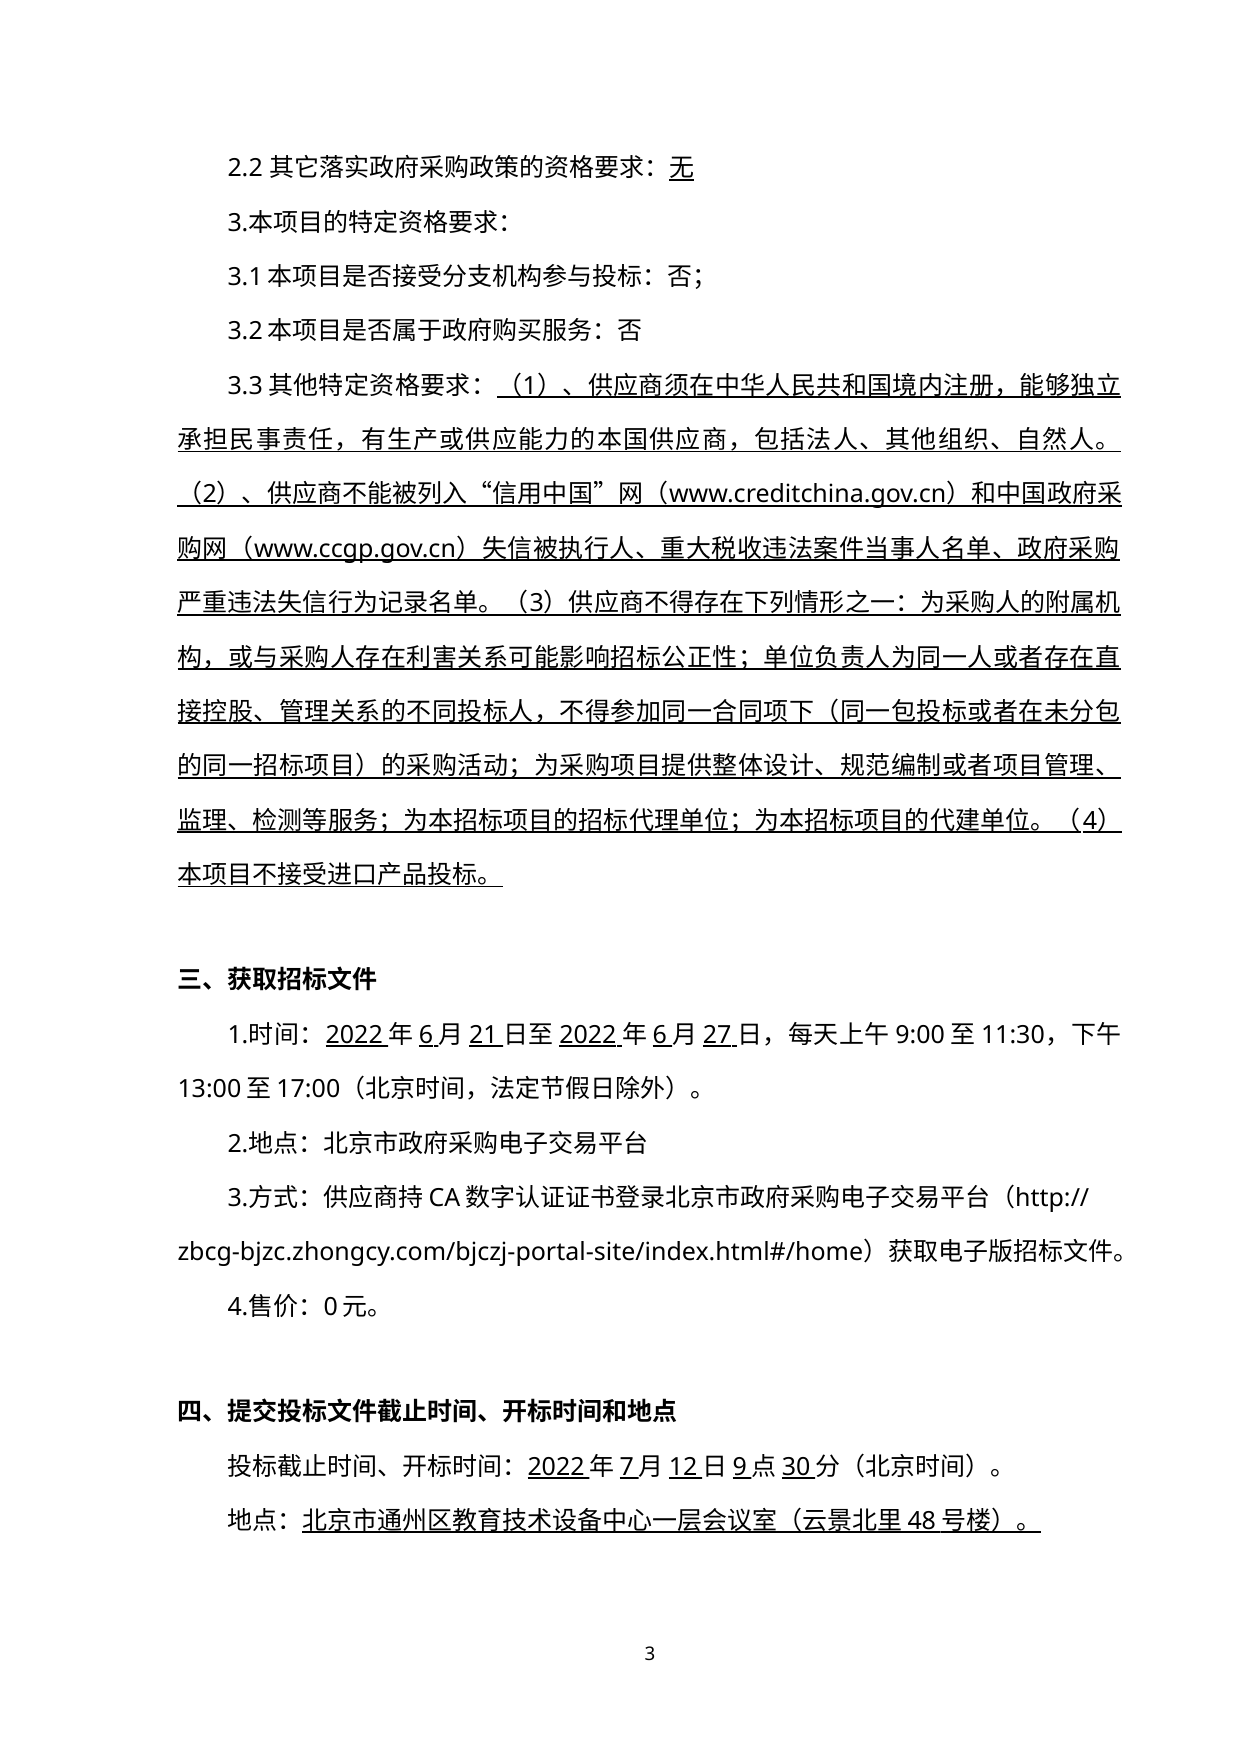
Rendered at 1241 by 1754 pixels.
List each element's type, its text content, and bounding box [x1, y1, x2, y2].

text 3.本项目的特定资格要求： [177, 202, 1122, 238]
text 3.3其他特定资格要求：（1）、供应商须在中华人民共和国境内注册，能够独立承担民事责任，有生产或供应能力的本国供应商，包括法人、其他组织、自然人。（2）、供应商不能被列入“信用中国”网（www.creditchina.gov.cn）和中国政府采购网（www.ccgp.gov.cn）失信被执行人、重大税收违法案件当事人名单、政府采购严重违法失信行为记录名单。（3）供应商不得存在下列情形之一：为采购人的附属机构，或与采购人存在利害关系可能影响招标公正性；单位负责人为同一人或者存在直接控股、管理关系的不同投标人，不得参加同一合同项下（同一包投标或者在未分包的同一招标项目）的采购活动；为采购项目提供整体设计、规范编制或者项目管理、监理、检测等服务；为本招标项目的招标代理单位；为本招标项目的代建单位。（4）本项目不接受进口产品投标。 [177, 507, 1122, 891]
text 3.3其他特定资格要求：（1）、供应商须在中华人民共和国境内注册，能够独立承担民事责任，有生产或供应能力的本国供应商，包括法人、其他组织、自然人。（2）、供应商不能被列入“信用中国”网（www.creditchina.gov.cn）和中国政府采购网（www.ccgp.gov.cn）失信被执行人、重大税收违法案件当事人名单、政府采购严重违法失信行为记录名单。（3）供应商不得存在下列情形之一：为采购人的附属机构，或与采购人存在利害关系可能影响招标公正性；单位负责人为同一人或者存在直接控股、管理关系的不同投标人，不得参加同一合同项下（同一包投标或者在未分包的同一招标项目）的采购活动；为采购项目提供整体设计、规范编制或者项目管理、监理、检测等服务；为本招标项目的招标代理单位；为本招标项目的代建单位。（4）本项目不接受进口产品投标。 [177, 365, 1122, 505]
text 地点：北京市通州区教育技术设备中心一层会议室（云景北里48号楼）。 [177, 1500, 1122, 1537]
text 投标截止时间、开标时间：2022年7月12日9点30分（北京时间）。 [177, 1446, 1122, 1482]
text 4.售价：0元。 [177, 1286, 1122, 1322]
text 2.地点：北京市政府采购电子交易平台 [177, 1123, 1122, 1159]
text 3.方式：供应商持CA数字认证证书登录北京市政府采购电子交易平台（http://zbcg-bjzc.zhongcy.com/bjczj-portal-site/index.html#/home）获取电子版招标文件。 [177, 1177, 1122, 1268]
text 2.2 其它落实政府采购政策的资格要求：无 [177, 148, 1122, 184]
text 3.2本项目是否属于政府购买服务：否 [177, 311, 1122, 347]
text 1.时间：2022年6月21日至2022年6月27日，每天上午9:00至11:30，下午13:00至17:00（北京时间，法定节假日除外）。 [177, 1014, 1122, 1105]
subtitle 四、提交投标文件截止时间、开标时间和地点 [177, 1392, 1122, 1428]
text 3.1本项目是否接受分支机构参与投标：否； [177, 256, 1122, 293]
subtitle 三、获取招标文件 [177, 960, 1122, 996]
